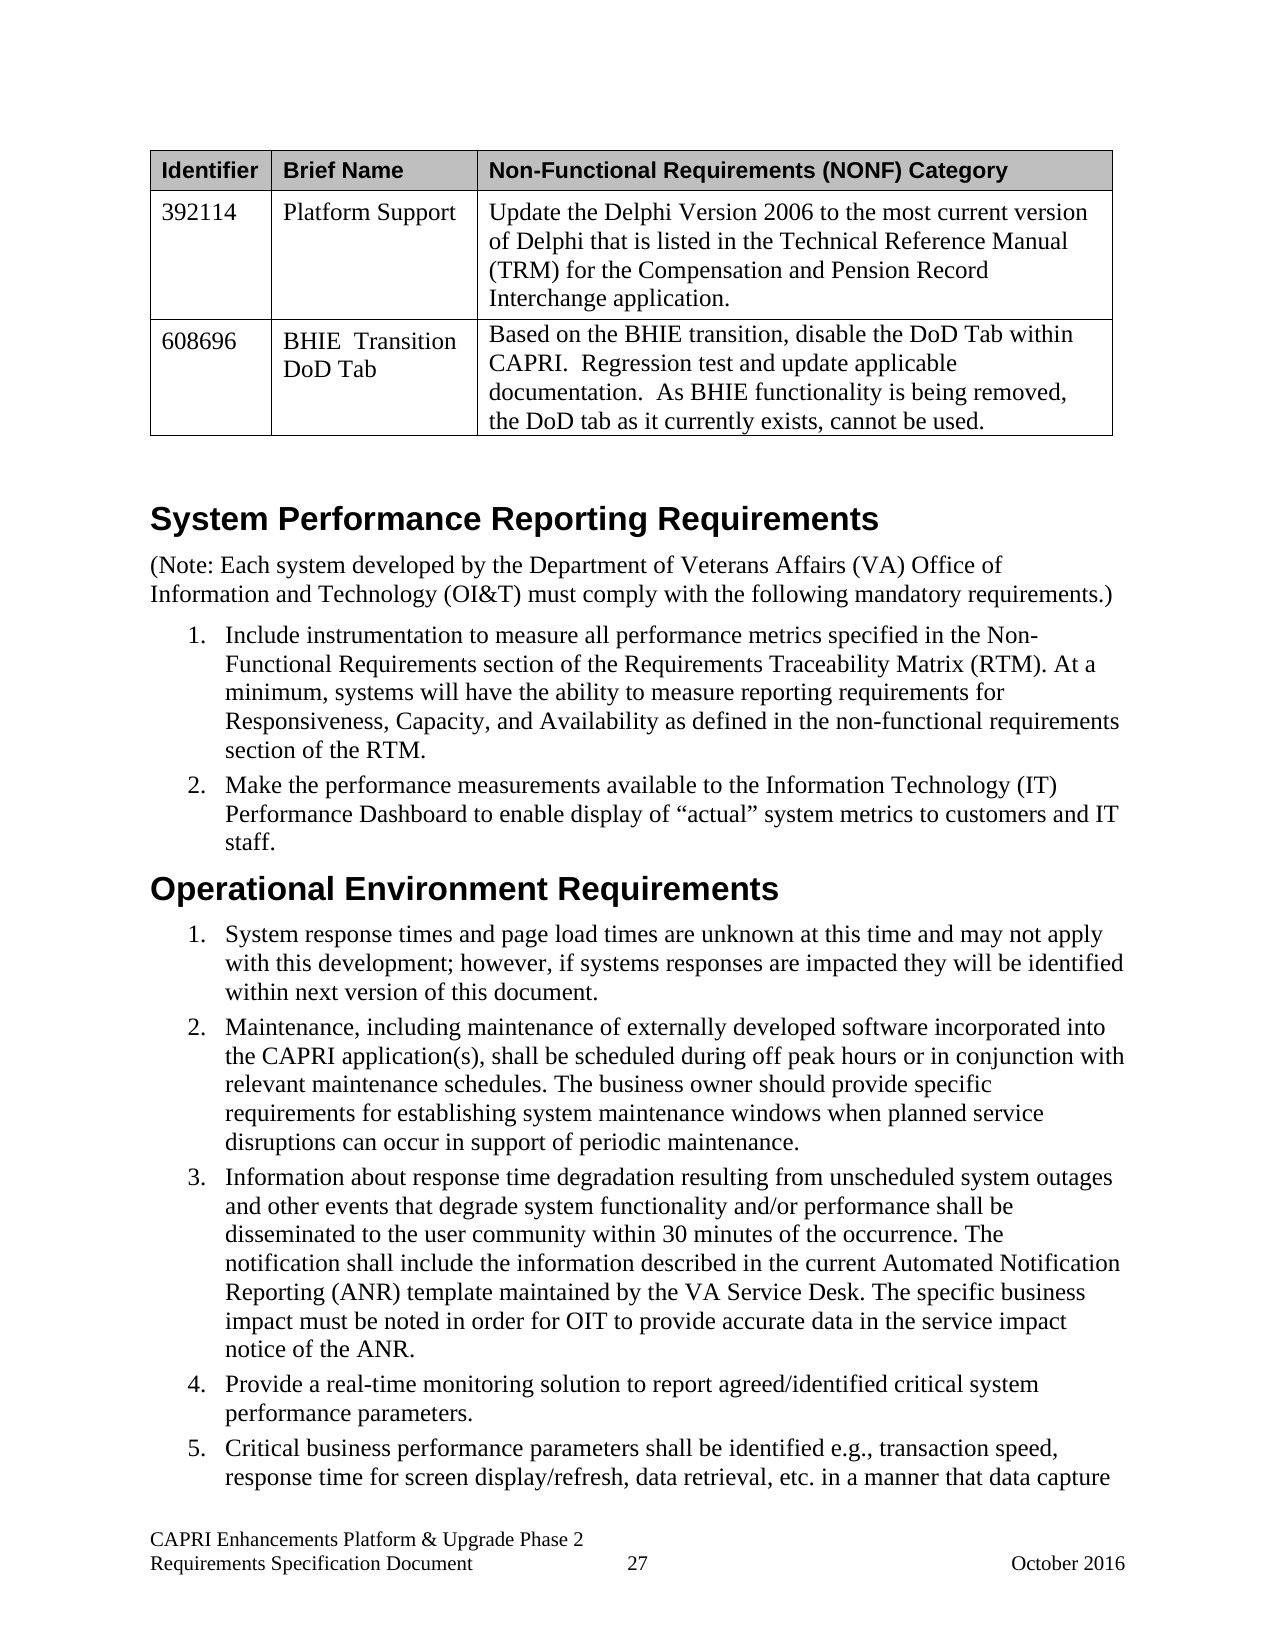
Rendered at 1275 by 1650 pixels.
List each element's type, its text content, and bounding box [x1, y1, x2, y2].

table_cell Platform Support [272, 191, 477, 318]
table_cell 608696 [151, 320, 271, 434]
table_cell Based on the BHIE transition, disable the DoD Tab within CAPRI. Regression test and update applicable documentation. As BHIE functionality is being removed, the DoD tab as it currently exists, cannot be used. [478, 320, 1112, 434]
list System Performance Reporting Requirements [150, 499, 1125, 537]
text Information about response time degradation resulting from unscheduled system outages and other events that degrade system functionality and/or performance shall be disseminated to the user community within 30 minutes of the occurrence. The notification shall include the information described in the current Automated Notification Reporting (ANR) template maintained by the VA Service Desk. The specific business impact must be noted in order for OIT to provide accurate data in the service impact notice of the ANR. [187, 1162, 1125, 1363]
table_header Identifier [151, 151, 271, 190]
text Maintenance, including maintenance of externally developed software incorporated into the CAPRI application(s), shall be scheduled during off peak hours or in conjunction with relevant maintenance schedules. The business owner should provide specific requirements for establishing system maintenance windows when planned service disruptions can occur in support of periodic maintenance. [187, 1012, 1125, 1156]
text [187, 1433, 1125, 1491]
text Provide a real-time monitoring solution to report agreed/identified critical system performance parameters. [187, 1369, 1125, 1427]
table_cell Update the Delphi Version 2006 to the most current version of Delphi that is listed in the Technical Reference Manual (TRM) for the Compensation and Pension Record Interchange application. [478, 191, 1112, 318]
list System response times and page load times are unknown at this time and may not apply with this development; however, if systems responses are impacted they will be identified within next version of this document. [187, 919, 1125, 1006]
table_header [478, 151, 1112, 190]
text (Note: Each system developed by the Department of Veterans Affairs (VA) Office of Information and Technology (OI&T) must comply with the following mandatory requirements.) [150, 550, 1125, 607]
text Include instrumentation to measure all performance metrics specified in the Non-Functional Requirements section of the Requirements Traceability Matrix (RTM). At a minimum, systems will have the ability to measure reporting requirements for Responsiveness, Capacity, and Availability as defined in the non-functional requirements section of the RTM. [187, 620, 1125, 764]
table_cell BHIE Transition DoD Tab [272, 320, 477, 434]
table_header Brief Name [272, 151, 477, 190]
table_cell 392114 [151, 191, 271, 318]
list Operational Environment Requirements [150, 869, 1125, 907]
text Make the performance measurements available to the Information Technology (IT) Performance Dashboard to enable display of “actual” system metrics to customers and IT staff. [187, 770, 1125, 856]
